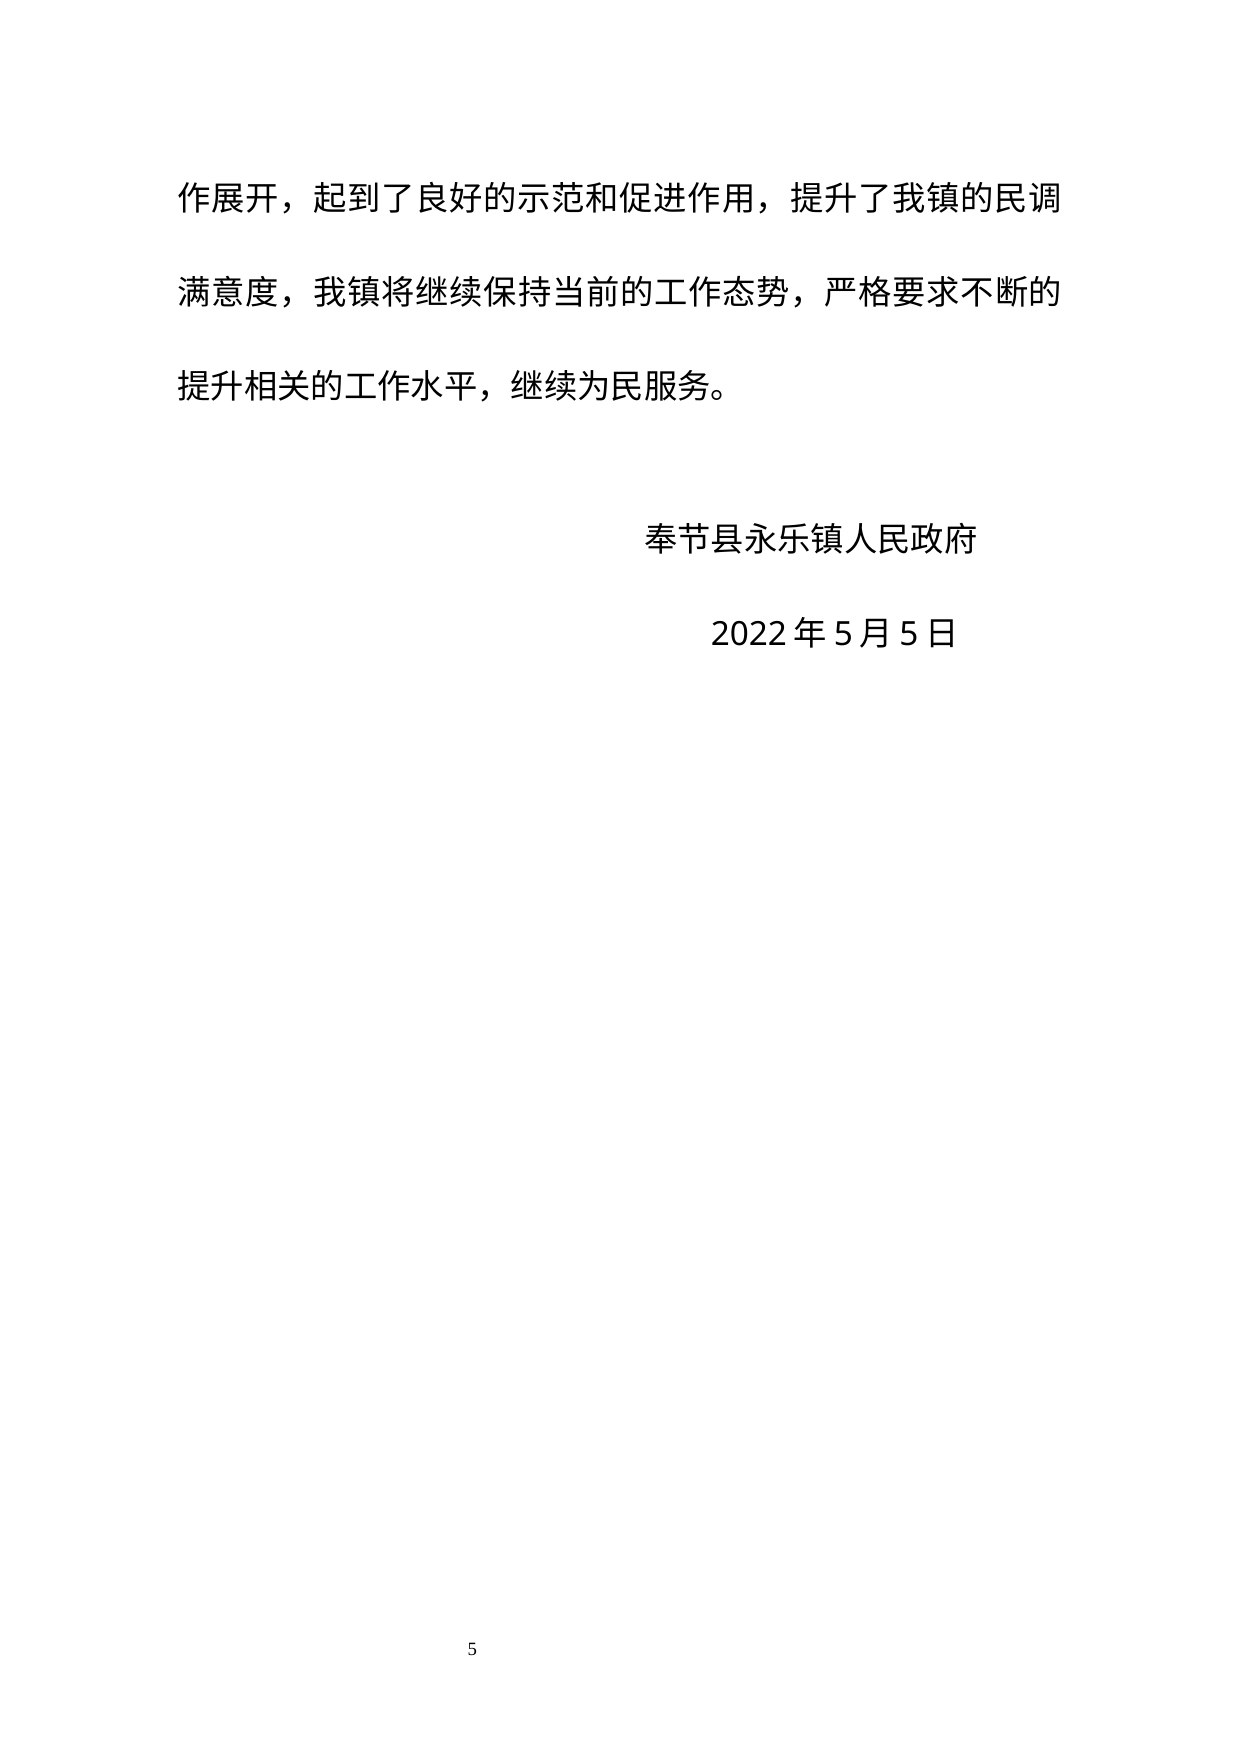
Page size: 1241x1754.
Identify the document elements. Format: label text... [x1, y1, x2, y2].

text 奉节县永乐镇人民政府 [177, 490, 1063, 584]
text 2022年5月5日 [177, 584, 1063, 678]
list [177, 149, 1063, 431]
